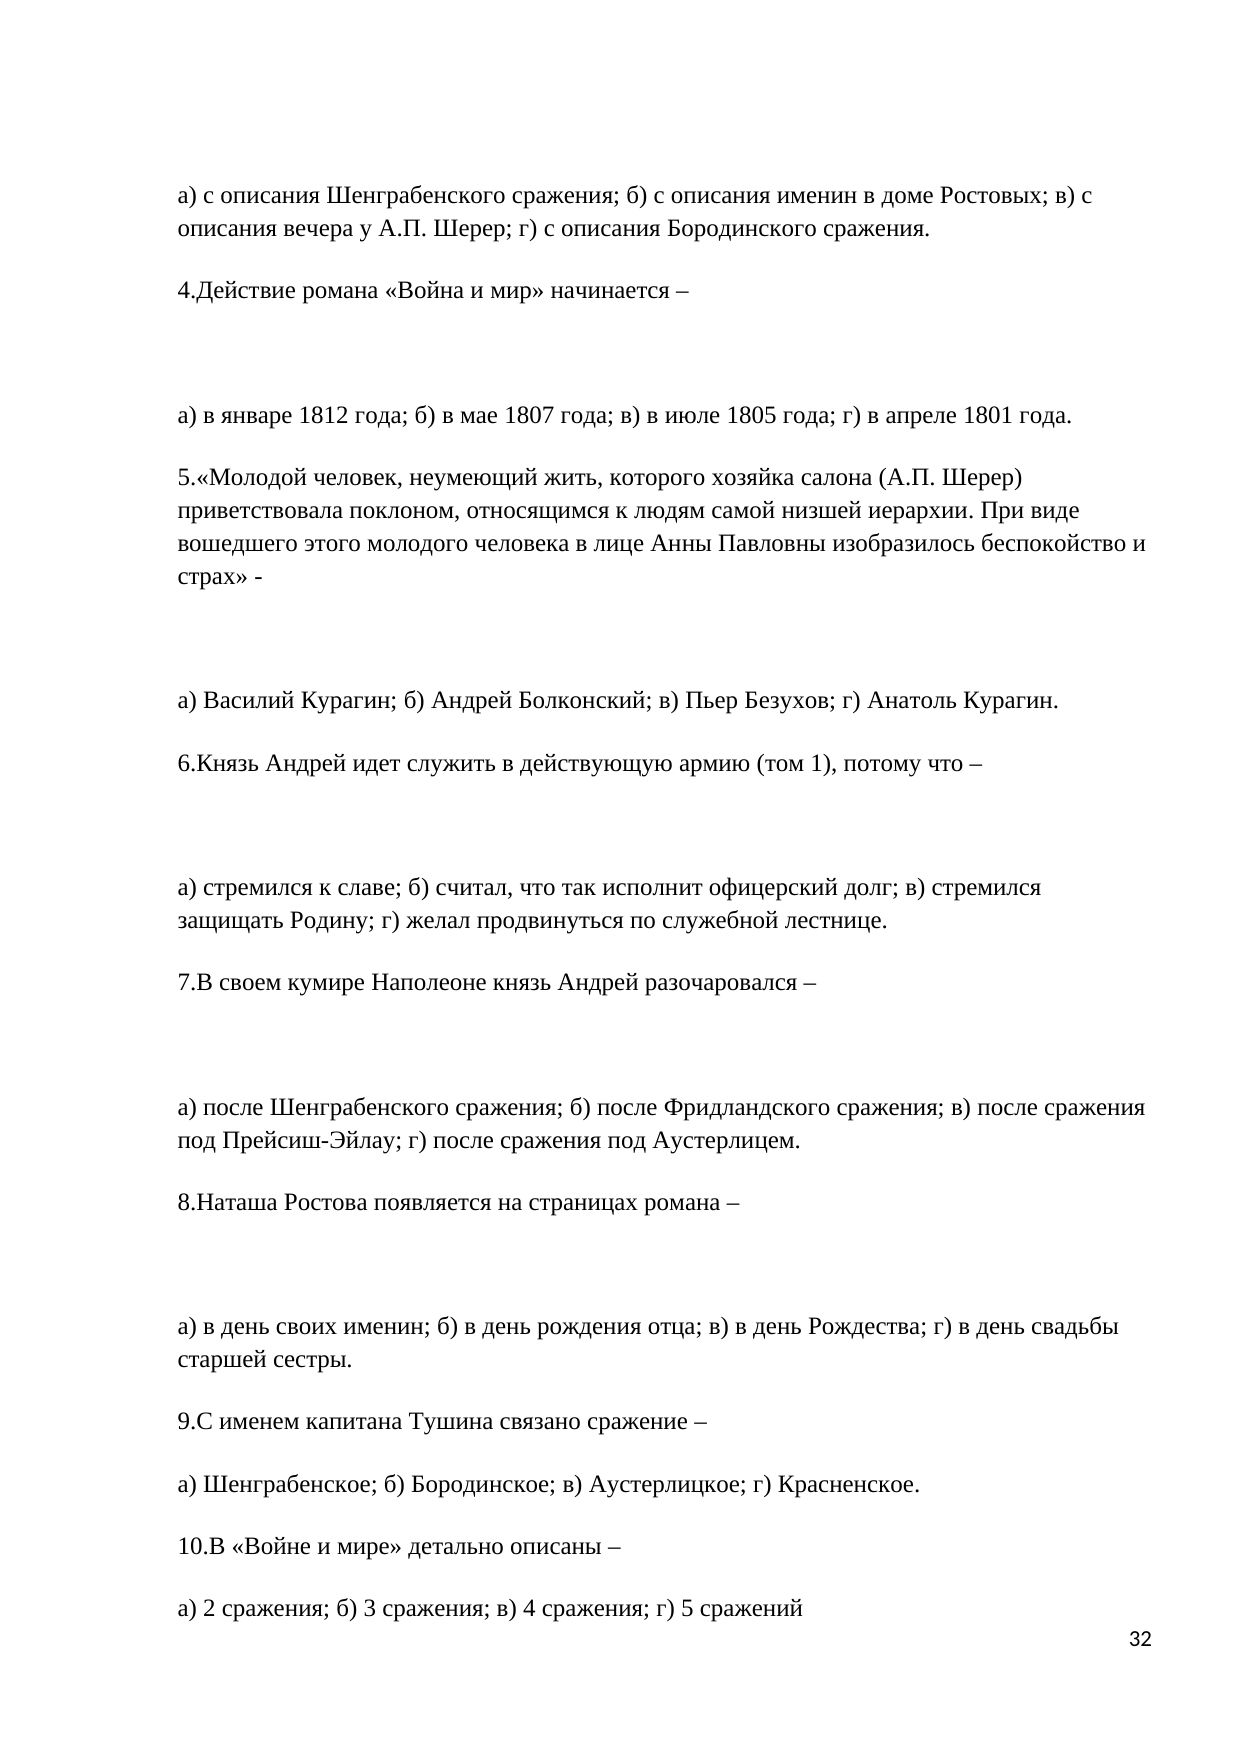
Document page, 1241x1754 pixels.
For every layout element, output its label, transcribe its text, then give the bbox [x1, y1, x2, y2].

text а) после Шенграбенского сражения; б) после Фридландского сражения; в) после сражения под Прейсиш-Эйлау; г) после сражения под Аустерлицем. [177, 1092, 1152, 1153]
text а) 2 сражения; б) 3 сражения; в) 4 сражения; г) 5 сражений [177, 1593, 1152, 1622]
text 5.«Молодой человек, неумеющий жить, которого хозяйка салона (А.П. Шерер) приветствовала поклоном, относящимся к людям самой низшей иерархии. При виде вошедшего этого молодого человека в лице Анны Павловны изобразилось беспокойство и страх» - [177, 462, 1152, 590]
text 9.С именем капитана Тушина связано сражение – [177, 1406, 1152, 1435]
text 7.В своем кумире Наполеоне князь Андрей разочаровался – [177, 967, 1152, 996]
text 10.В «Войне и мире» детально описаны – [177, 1531, 1152, 1559]
text а) в январе 1812 года; б) в мае 1807 года; в) в июле 1805 года; г) в апреле 1801 года. [177, 400, 1152, 429]
text а) Василий Курагин; б) Андрей Болконский; в) Пьер Безухов; г) Анатоль Курагин. [177, 686, 1152, 714]
text 6.Князь Андрей идет служить в действующую армию (том 1), потому что – [177, 748, 1152, 776]
text 4.Действие романа «Война и мир» начинается – [177, 276, 1152, 304]
text а) в день своих именин; б) в день рождения отца; в) в день Рождества; г) в день свадьбы старшей сестры. [177, 1311, 1152, 1373]
text 8.Наташа Ростова появляется на страницах романа – [177, 1187, 1152, 1216]
text а) стремился к славе; б) считал, что так исполнит офицерский долг; в) стремился защищать Родину; г) желал продвинуться по служебной лестнице. [177, 872, 1152, 934]
text а) с описания Шенграбенского сражения; б) с описания именин в доме Ростовых; в) с описания вечера у А.П. Шерер; г) с описания Бородинского сражения. [177, 180, 1152, 242]
text а) Шенграбенское; б) Бородинское; в) Аустерлицкое; г) Красненское. [177, 1469, 1152, 1497]
